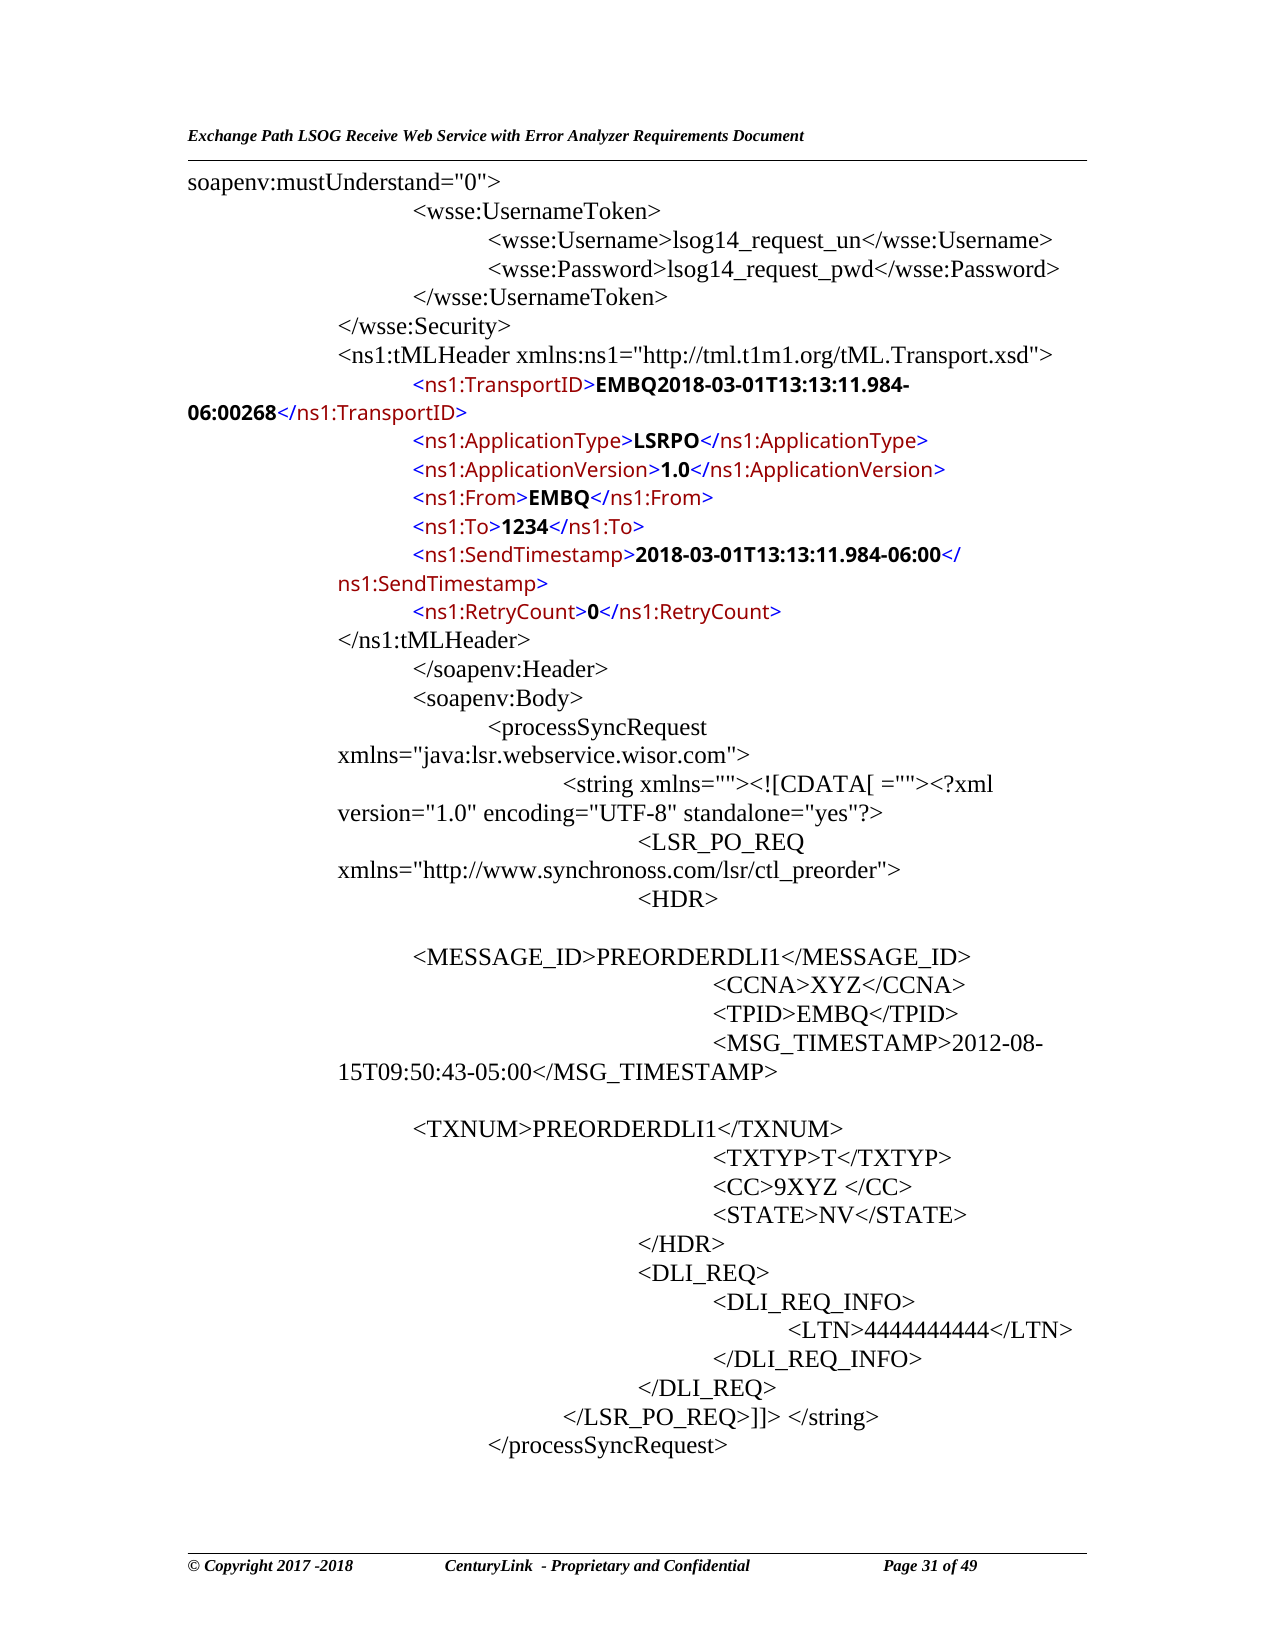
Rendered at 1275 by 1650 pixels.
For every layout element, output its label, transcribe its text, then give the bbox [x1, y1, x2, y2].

text <ns1:ApplicationVersion>1.0</ns1:ApplicationVersion> [337, 455, 1087, 483]
text <ns1:ApplicationType>LSRPO</ns1:ApplicationType> [337, 427, 1087, 455]
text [337, 597, 1087, 1459]
text <ns1:To>1234</ns1:To> [337, 512, 1087, 540]
text <ns1:From>EMBQ</ns1:From> [337, 483, 1087, 512]
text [187, 167, 1087, 427]
text <ns1:SendTimestamp>2018-03-01T13:13:11.984-06:00</ns1:SendTimestamp> [337, 540, 1087, 597]
